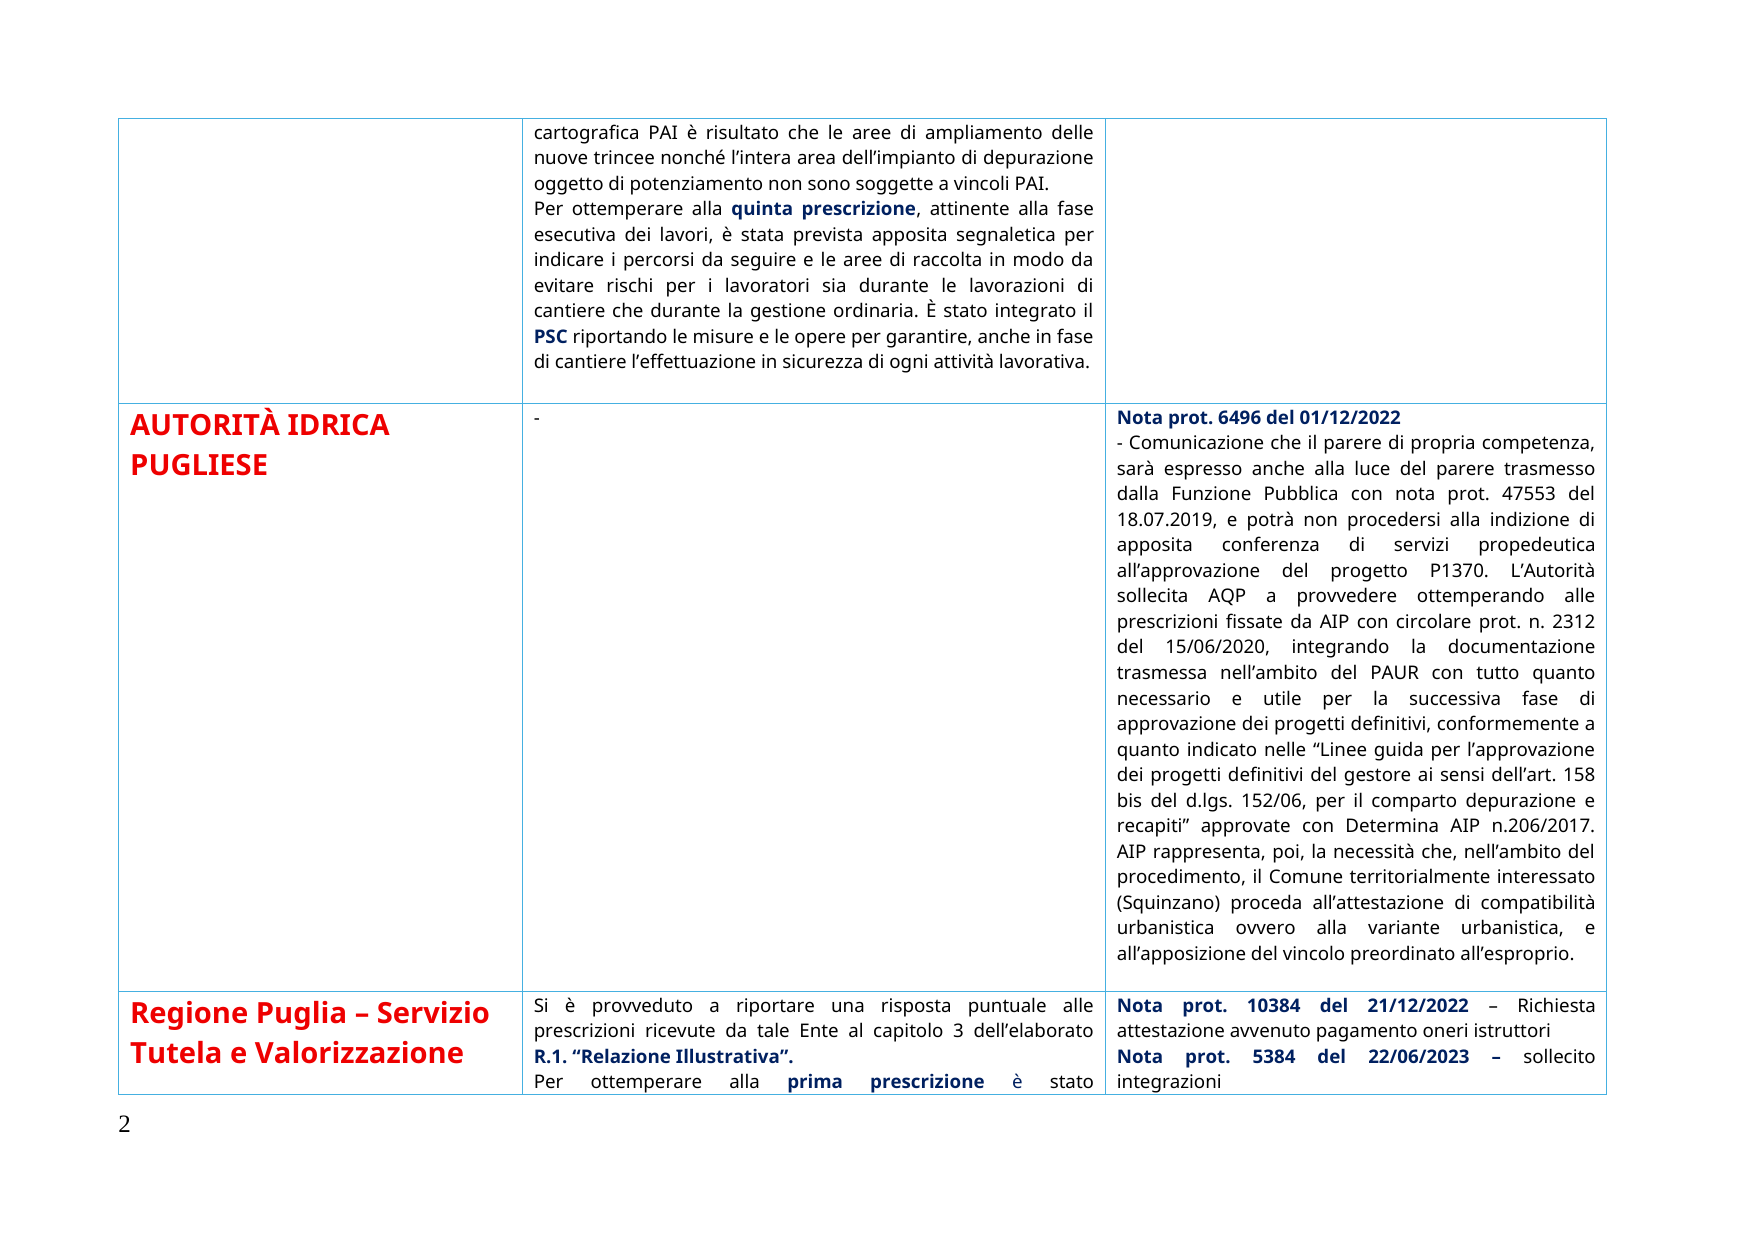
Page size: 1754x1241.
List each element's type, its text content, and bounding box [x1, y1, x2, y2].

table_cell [119, 119, 522, 403]
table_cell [523, 992, 1105, 1094]
table_cell Nota prot. 6496 del 01/12/2022 - Comunicazione che il parere di propria competenza, sarà espresso anche alla luce del parere trasmesso dalla Funzione Pubblica con nota prot. 47553 del 18.07.2019, e potrà non procedersi alla indizione di apposita conferenza di servizi propedeutica all’approvazione del progetto P1370. L’Autorità sollecita AQP a provvedere ottemperando alle prescrizioni fissate da AIP con circolare prot. n. 2312 del 15/06/2020, integrando la documentazione trasmessa nell’ambito del PAUR con tutto quanto necessario e utile per la successiva fase di approvazione dei progetti definitivi, conformemente a quanto indicato nelle “Linee guida per l’approvazione dei progetti definitivi del gestore ai sensi dell’art. 158 bis del d.lgs. 152/06, per il comparto depurazione e recapiti” approvate con Determina AIP n.206/2017. AIP rappresenta, poi, la necessità che, nell’ambito del procedimento, il Comune territorialmente interessato (Squinzano) proceda all’attestazione di compatibilità urbanistica ovvero alla variante urbanistica, e all’apposizione del vincolo preordinato all’esproprio. [1106, 404, 1606, 991]
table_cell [523, 119, 1105, 403]
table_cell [1106, 992, 1606, 1094]
table_cell AUTORITÀ IDRICA PUGLIESE [119, 404, 522, 991]
table_cell - [523, 404, 1105, 991]
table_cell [119, 992, 522, 1094]
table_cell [1106, 119, 1606, 403]
